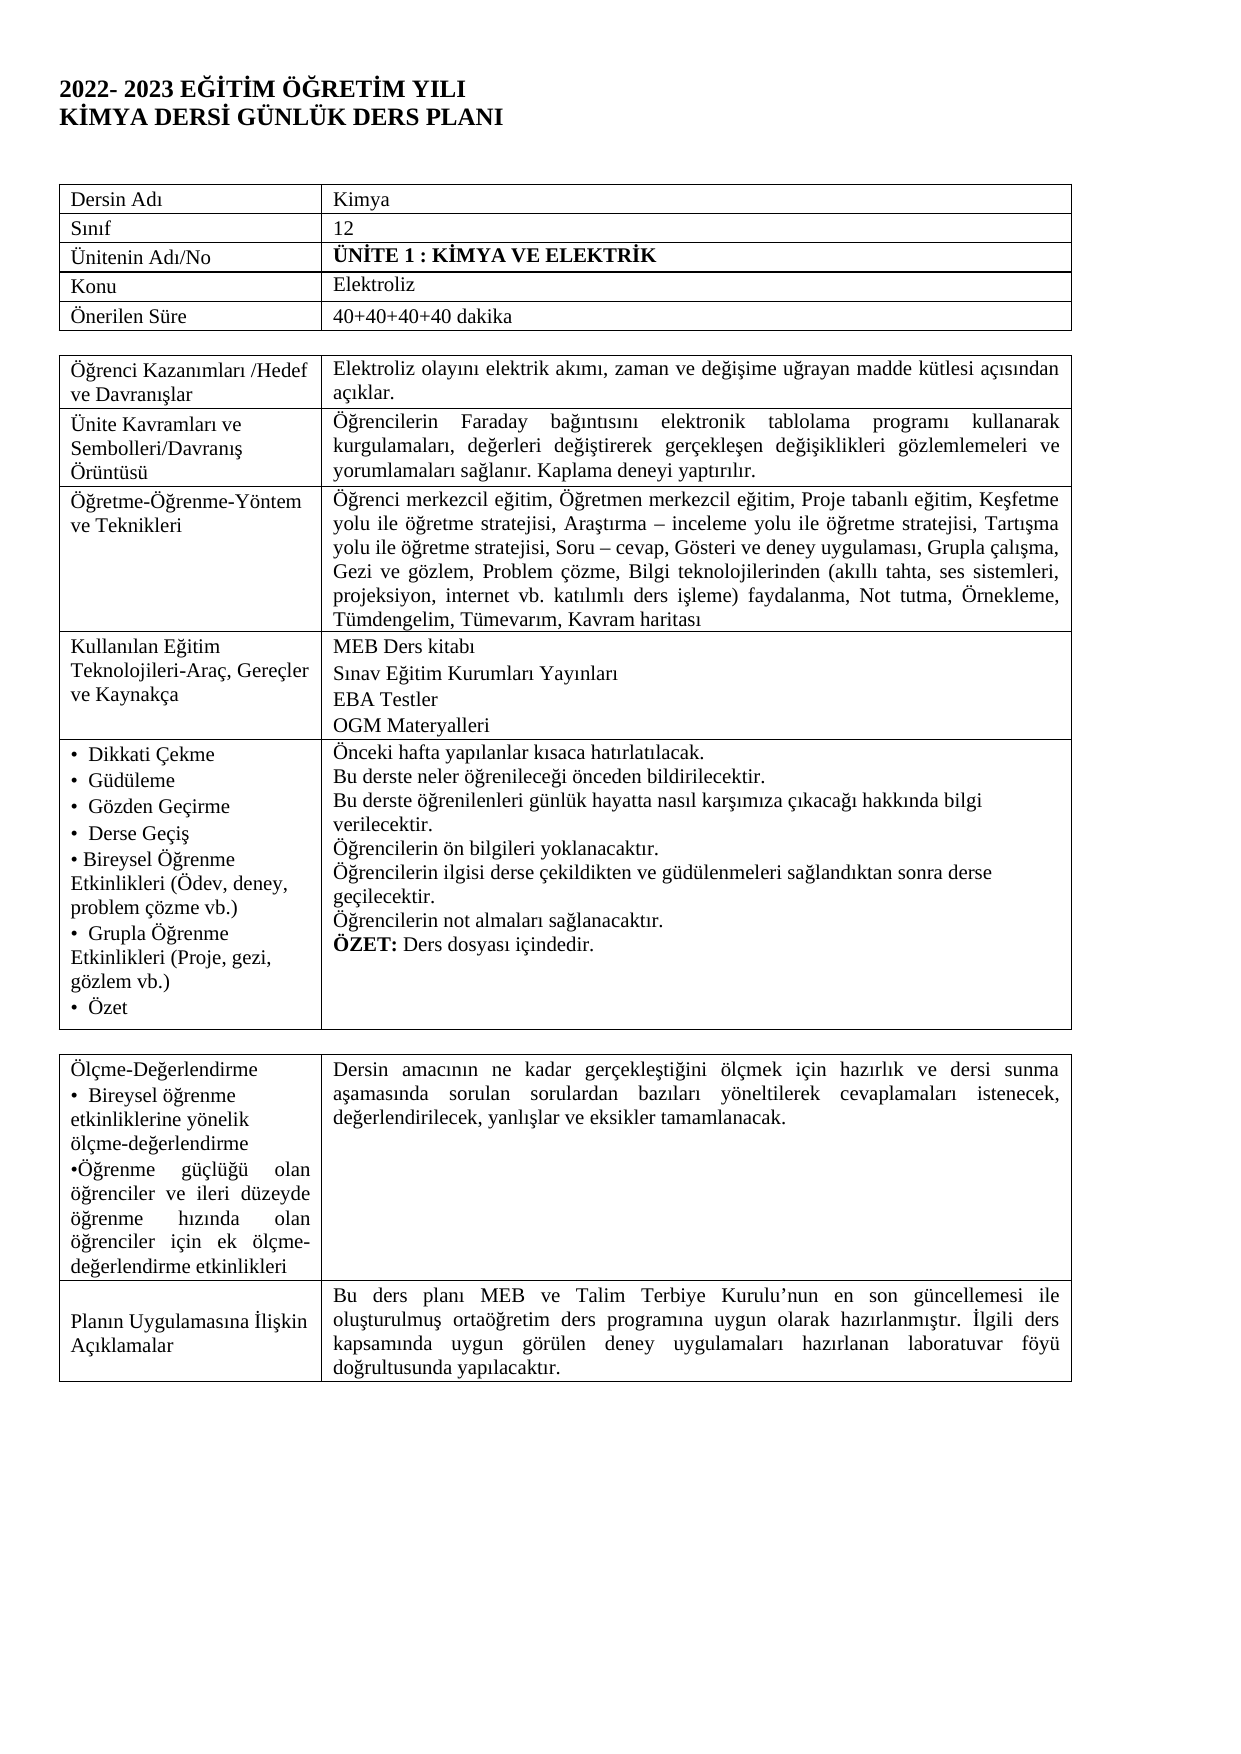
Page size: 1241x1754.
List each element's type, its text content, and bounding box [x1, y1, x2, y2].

table_cell Ünitenin Adı/No [60, 243, 321, 271]
table_cell Ünite Kavramları ve Sembolleri/Davranış Örüntüsü [60, 409, 321, 486]
table_cell Konu [60, 273, 321, 301]
table_cell Öğrenci merkezcil eğitim, Öğretmen merkezcil eğitim, Proje tabanlı eğitim, Keşfetme yolu ile öğretme stratejisi, Araştırma – inceleme yolu ile öğretme stratejisi, Tartışma yolu ile öğretme stratejisi, Soru – cevap, Gösteri ve deney uygulaması, Grupla çalışma, Gezi ve gözlem, Problem çözme, Bilgi teknolojilerinden (akıllı tahta, ses sistemleri, projeksiyon, internet vb. katılımlı ders işleme) faydalanma, Not tutma, Örnekleme, Tümdengelim, Tümevarım, Kavram haritası [322, 487, 1071, 631]
table_header Elektroliz olayını elektrik akımı, zaman ve değişime uğrayan madde kütlesi açısından açıklar. [322, 356, 1071, 408]
table_cell • Dikkati Çekme • Güdüleme • Gözden Geçirme • Derse Geçiş • Bireysel Öğrenme Etkinlikleri (Ödev, deney, problem çözme vb.) • Grupla Öğrenme Etkinlikleri (Proje, gezi, gözlem vb.) • Özet [60, 740, 321, 1029]
table_cell 40+40+40+40 dakika [322, 302, 1071, 330]
table_header Dersin Adı [60, 185, 321, 213]
table_header Öğrenci Kazanımları /Hedef ve Davranışlar [60, 356, 321, 408]
table_cell Bu ders planı MEB ve Talim Terbiye Kurulu’nun en son güncellemesi ile oluşturulmuş ortaöğretim ders programına uygun olarak hazırlanmıştır. İlgili ders kapsamında uygun görülen deney uygulamaları hazırlanan laboratuvar föyü doğrultusunda yapılacaktır. [322, 1281, 1071, 1381]
table_cell Öğrencilerin Faraday bağıntısını elektronik tablolama programı kullanarak kurgulamaları, değerleri değiştirerek gerçekleşen değişiklikleri gözlemlemeleri ve yorumlamaları sağlanır. Kaplama deneyi yaptırılır. [322, 409, 1071, 486]
table_header Kimya [322, 185, 1071, 213]
table_cell MEB Ders kitabı Sınav Eğitim Kurumları Yayınları EBA Testler OGM Materyalleri [322, 632, 1071, 739]
table_header Ölçme-Değerlendirme • Bireysel öğrenme etkinliklerine yönelik ölçme-değerlendirme •Öğrenme güçlüğü olan öğrenciler ve ileri düzeyde öğrenme hızında olan öğrenciler için ek ölçme-değerlendirme etkinlikleri [60, 1055, 321, 1280]
table_header Dersin amacının ne kadar gerçekleştiğini ölçmek için hazırlık ve dersi sunma aşamasında sorulan sorulardan bazıları yöneltilerek cevaplamaları istenecek, değerlendirilecek, yanlışlar ve eksikler tamamlanacak. [322, 1055, 1071, 1280]
table_cell 12 [322, 214, 1071, 242]
table_cell ÜNİTE 1 : KİMYA VE ELEKTRİK [322, 243, 1071, 271]
table_cell Planın Uygulamasına İlişkin Açıklamalar [60, 1281, 321, 1381]
table_cell Önerilen Süre [60, 302, 321, 330]
table_cell Elektroliz [322, 273, 1071, 301]
table_cell Sınıf [60, 214, 321, 242]
table_cell Öğretme-Öğrenme-Yöntem ve Teknikleri [60, 487, 321, 631]
table_cell Kullanılan Eğitim Teknolojileri-Araç, Gereçler ve Kaynakça [60, 632, 321, 739]
table_cell Önceki hafta yapılanlar kısaca hatırlatılacak. Bu derste neler öğrenileceği önceden bildirilecektir. Bu derste öğrenilenleri günlük hayatta nasıl karşımıza çıkacağı hakkında bilgi verilecektir. Öğrencilerin ön bilgileri yoklanacaktır. Öğrencilerin ilgisi derse çekildikten ve güdülenmeleri sağlandıktan sonra derse geçilecektir. Öğrencilerin not almaları sağlanacaktır. ÖZET: Ders dosyası içindedir. [322, 740, 1071, 1029]
